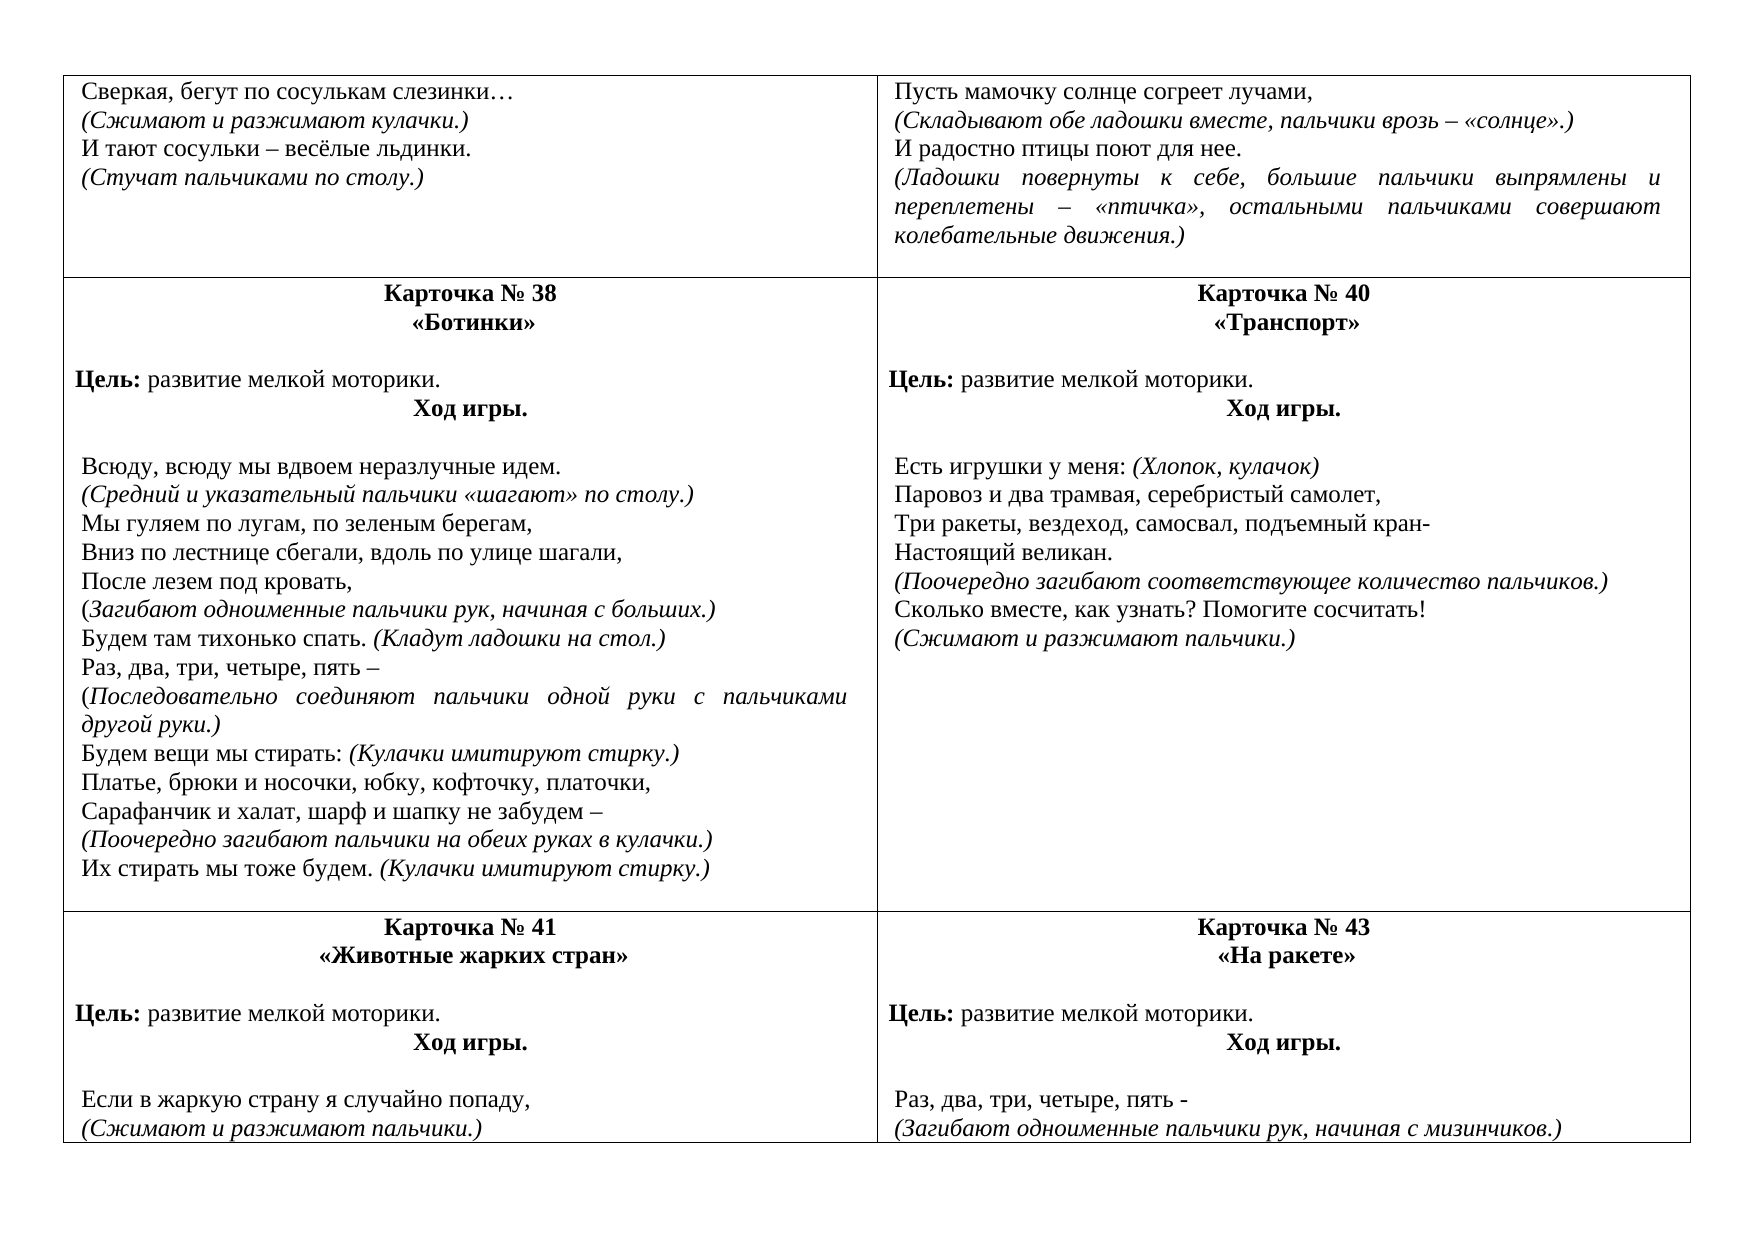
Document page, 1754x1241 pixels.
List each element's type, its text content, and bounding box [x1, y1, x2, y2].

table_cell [64, 912, 877, 1142]
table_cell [64, 76, 877, 277]
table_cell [878, 76, 1690, 277]
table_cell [878, 912, 1690, 1142]
table_cell Карточка № 40 «Транспорт» Цель: развитие мелкой моторики. Ход игры. Есть игрушки у меня: (Хлопок, кулачок) Паровоз и два трамвая, серебристый самолет, Три ракеты, вездеход, самосвал, подъемный кран- Настоящий великан. (Поочередно загибают соответствующее количество пальчиков.) Сколько вместе, как узнать? Помогите сосчитать! (Сжимают и разжимают пальчики.) [878, 278, 1690, 911]
table_cell Карточка № 38 «Ботинки» Цель: развитие мелкой моторики. Ход игры. Всюду, всюду мы вдвоем неразлучные идем. (Средний и указательный пальчики «шагают» по столу.) Мы гуляем по лугам, по зеленым берегам, Вниз по лестнице сбегали, вдоль по улице шагали, После лезем под кровать, (Загибают одноименные пальчики рук, начиная с больших.) Будем там тихонько спать. (Кладут ладошки на стол.) Раз, два, три, четыре, пять – (Последовательно соединяют пальчики одной руки с пальчиками другой руки.) Будем вещи мы стирать: (Кулачки имитируют стирку.) Платье, брюки и носочки, юбку, кофточку, платочки, Сарафанчик и халат, шарф и шапку не забудем – (Поочередно загибают пальчики на обеих руках в кулачки.) Их стирать мы тоже будем. (Кулачки имитируют стирку.) [64, 278, 877, 911]
